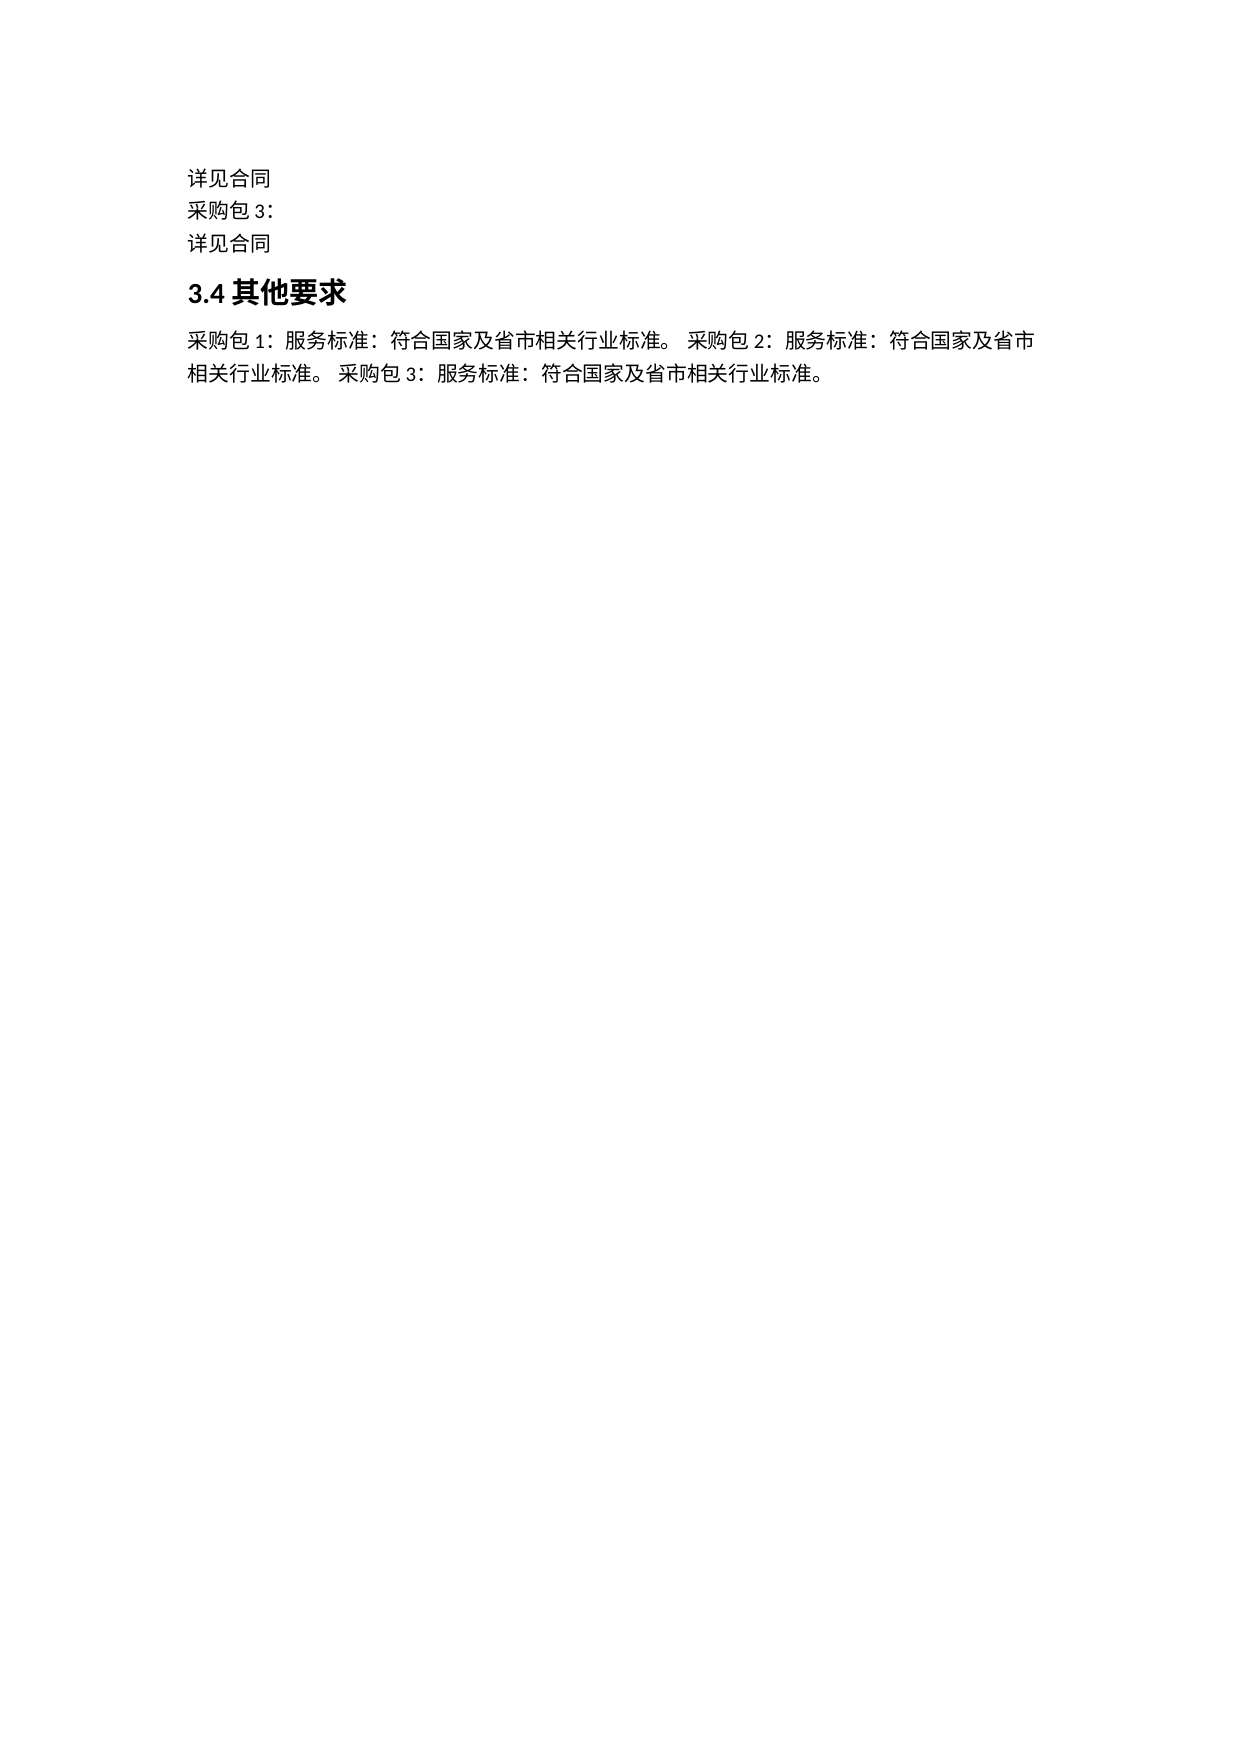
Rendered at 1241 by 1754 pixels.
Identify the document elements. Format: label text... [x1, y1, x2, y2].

text 3.4其他要求 [187, 259, 1053, 324]
text 采购包1：服务标准：符合国家及省市相关行业标准。 采购包2：服务标准：符合国家及省市相关行业标准。 采购包3：服务标准：符合国家及省市相关行业标准。 [187, 324, 1053, 389]
text 详见合同 [187, 227, 1053, 259]
text 采购包3： [187, 194, 1053, 227]
text 详见合同 [187, 162, 1053, 194]
